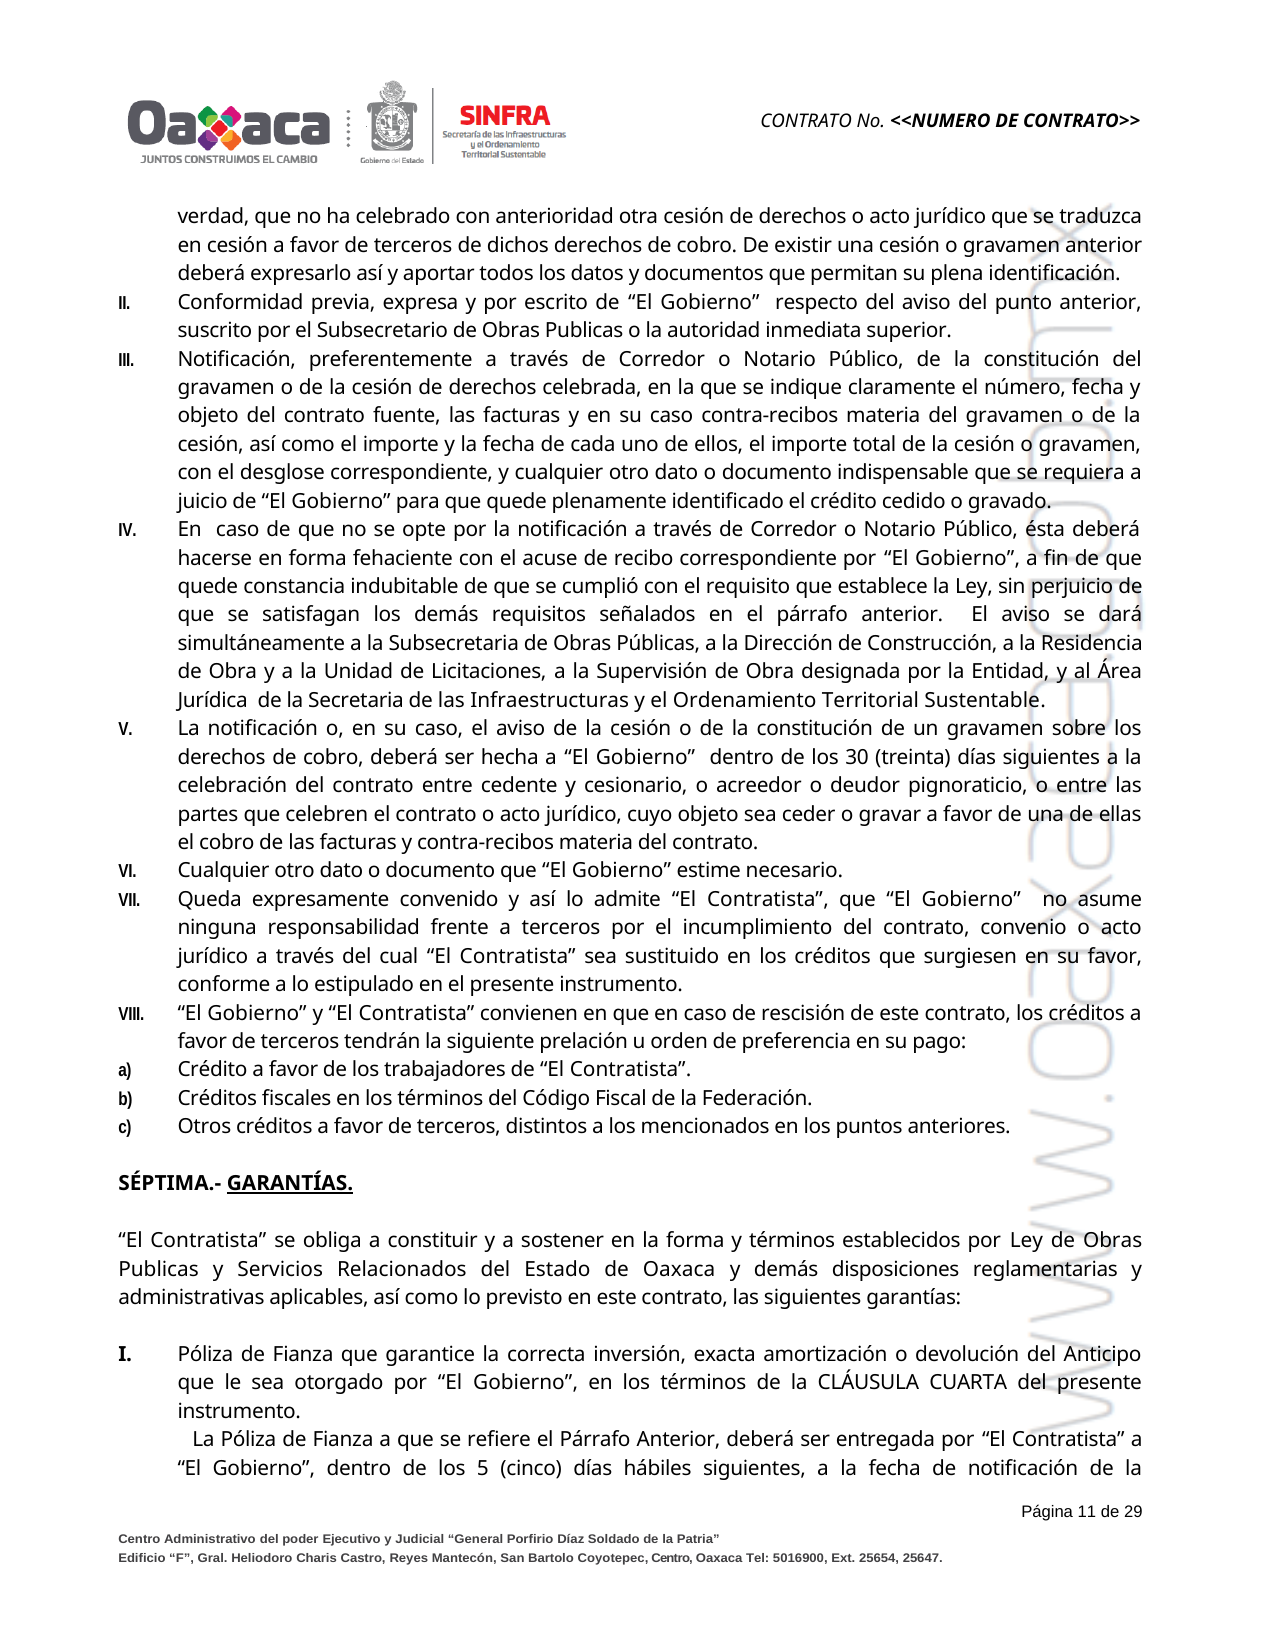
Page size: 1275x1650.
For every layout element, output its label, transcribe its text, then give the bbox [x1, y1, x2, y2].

text “El Contratista” se obliga a constituir y a sostener en la forma y términos establecidos por Ley de Obras Publicas y Servicios Relacionados del Estado de Oaxaca y demás disposiciones reglamentarias y administrativas aplicables, así como lo previsto en este contrato, las siguientes garantías: [118, 1225, 1142, 1311]
list La notificación o, en su caso, el aviso de la cesión o de la constitución de un gravamen sobre los derechos de cobro, deberá ser hecha a “El Gobierno” dentro de los 30 (treinta) días siguientes a la celebración del contrato entre cedente y cesionario, o acreedor o deudor pignoraticio, o entre las partes que celebren el contrato o acto jurídico, cuyo objeto sea ceder o gravar a favor de una de ellas el cobro de las facturas y contra-recibos materia del contrato. [118, 713, 1142, 856]
list Créditos fiscales en los términos del Código Fiscal de la Federación. [118, 1083, 1142, 1111]
list “El Gobierno” y “El Contratista” convienen en que en caso de rescisión de este contrato, los créditos a favor de terceros tendrán la siguiente prelación u orden de preferencia en su pago: [118, 998, 1142, 1054]
list Crédito a favor de los trabajadores de “El Contratista”. [118, 1054, 1142, 1083]
picture [963, 182, 1176, 1471]
list Otros créditos a favor de terceros, distintos a los mencionados en los puntos anteriores. [118, 1111, 1142, 1140]
list En caso de que no se opte por la notificación a través de Corredor o Notario Público, ésta deberá hacerse en forma fehaciente con el acuse de recibo correspondiente por “El Gobierno”, a fin de que quede constancia indubitable de que se cumplió con el requisito que establece la Ley, sin perjuicio de que se satisfagan los demás requisitos señalados en el párrafo anterior. El aviso se dará simultáneamente a la Subsecretaria de Obras Públicas, a la Dirección de Construcción, a la Residencia de Obra y a la Unidad de Licitaciones, a la Supervisión de Obra designada por la Entidad, y al Área Jurídica de la Secretaria de las Infraestructuras y el Ordenamiento Territorial Sustentable. [118, 514, 1142, 713]
text SÉPTIMA.- GARANTÍAS. [118, 1168, 1142, 1197]
list Cualquier otro dato o documento que “El Gobierno” estime necesario. [118, 856, 1142, 884]
list Póliza de Fianza que garantice la correcta inversión, exacta amortización o devolución del Anticipo que le sea otorgado por “El Gobierno”, en los términos de la CLÁUSULA CUARTA del presente instrumento. [118, 1339, 1142, 1424]
list Queda expresamente convenido y así lo admite “El Contratista”, que “El Gobierno” no asume ninguna responsabilidad frente a terceros por el incumplimiento del contrato, convenio o acto jurídico a través del cual “El Contratista” sea sustituido en los créditos que surgiesen en su favor, conforme a lo estipulado en el presente instrumento. [118, 884, 1142, 998]
list Notificación, preferentemente a través de Corredor o Notario Público, de la constitución del gravamen o de la cesión de derechos celebrada, en la que se indique claramente el número, fecha y objeto del contrato fuente, las facturas y en su caso contra-recibos materia del gravamen o de la cesión, así como el importe y la fecha de cada uno de ellos, el importe total de la cesión o gravamen, con el desglose correspondiente, y cualquier otro dato o documento indispensable que se requiera a juicio de “El Gobierno” para que quede plenamente identificado el crédito cedido o gravado. [118, 344, 1142, 514]
picture [118, 73, 577, 180]
list Conformidad previa, expresa y por escrito de “El Gobierno” respecto del aviso del punto anterior, suscrito por el Subsecretario de Obras Publicas o la autoridad inmediata superior. [118, 287, 1142, 344]
